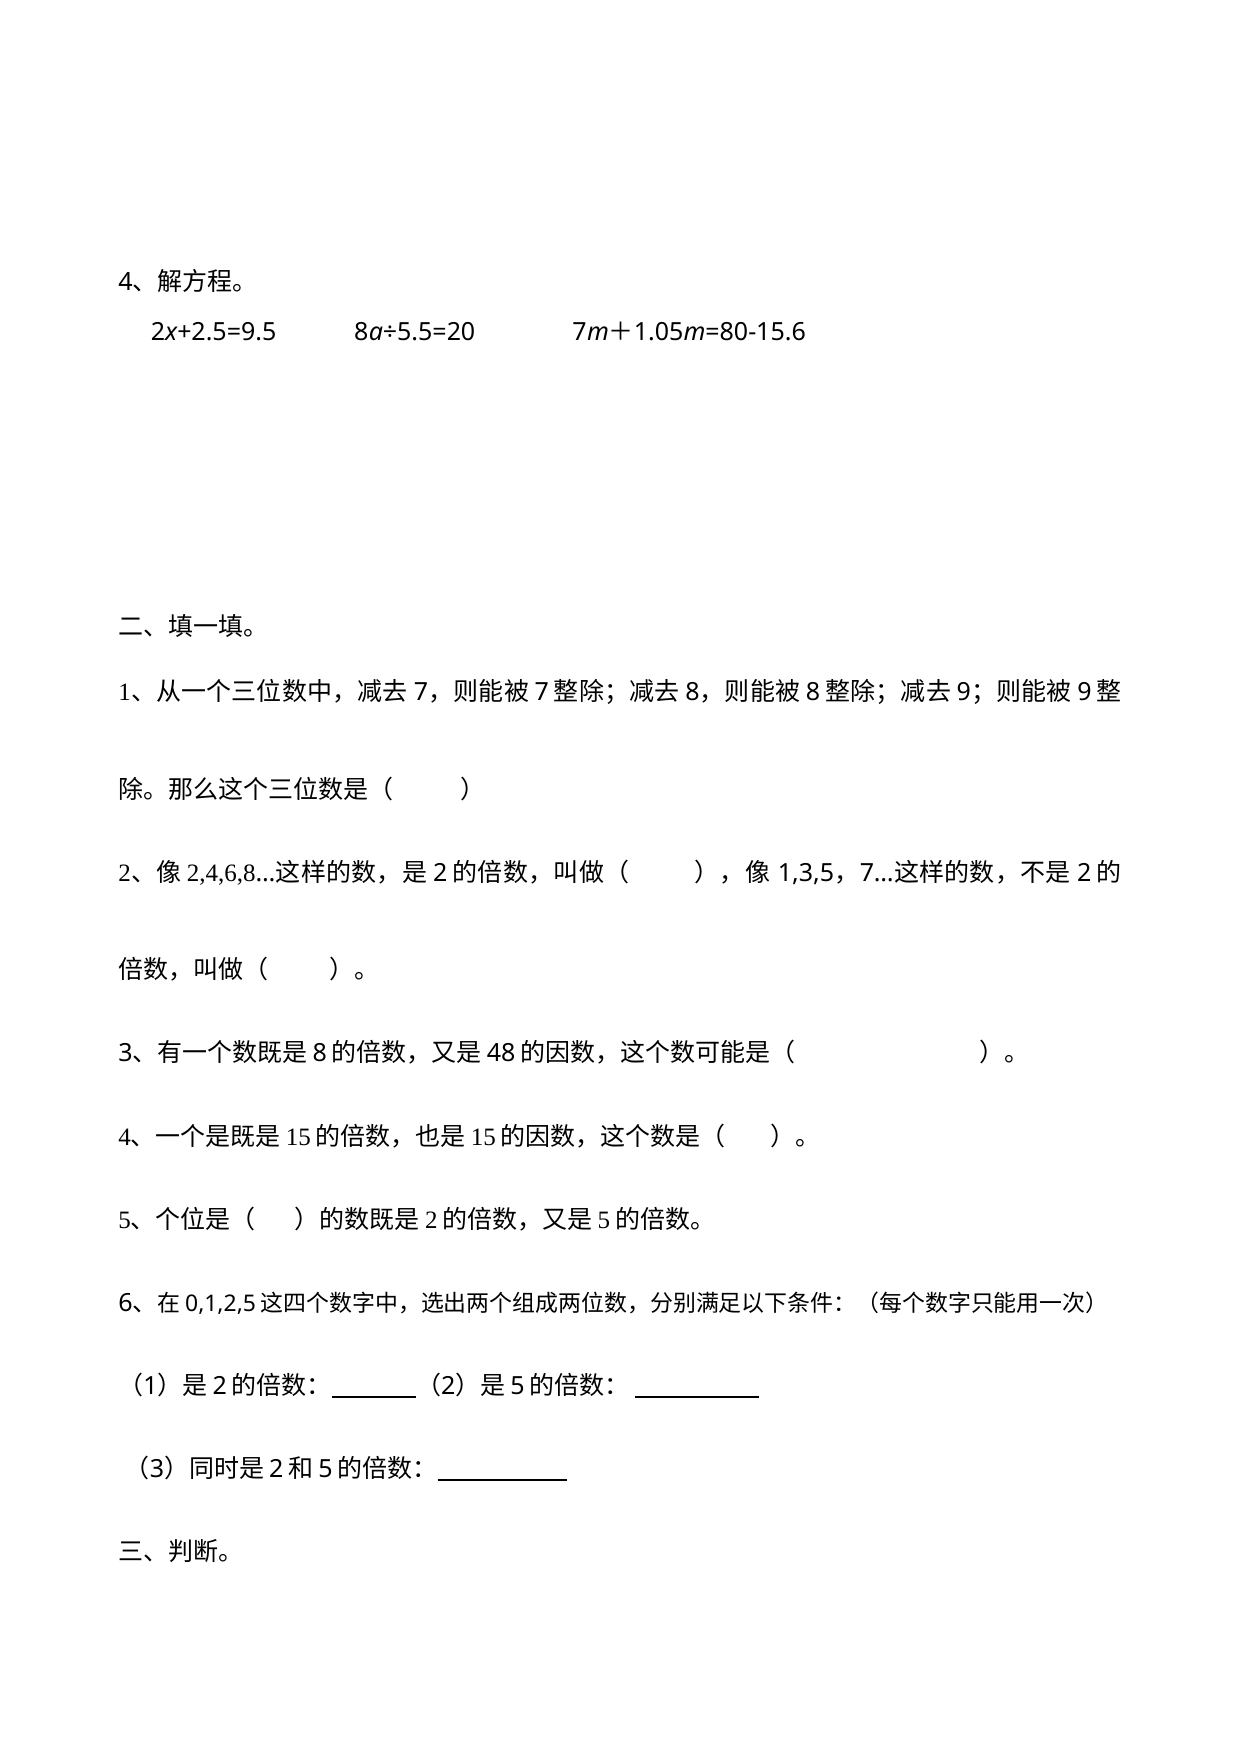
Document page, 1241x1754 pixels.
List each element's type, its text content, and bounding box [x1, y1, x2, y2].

text 6、在0,1,2,5这四个数字中，选出两个组成两位数，分别满足以下条件：（每个数字只能用一次） [118, 1268, 1122, 1333]
text 4、一个是既是15的倍数，也是15的因数，这个数是（ ）。 [118, 1102, 1122, 1167]
text 二、填一填。 [118, 592, 1122, 657]
text 5、个位是（ ）的数既是2的倍数，又是5的倍数。 [118, 1185, 1122, 1250]
text （1）是2的倍数： （2）是5的倍数： [118, 1351, 1122, 1416]
text 2x+2.5=9.5 8a÷5.5=20 7m＋1.05m=80-15.6 [118, 297, 1122, 362]
text （3）同时是2和5的倍数： [118, 1434, 1122, 1499]
text 三、判断。 [118, 1517, 1122, 1582]
text 1、从一个三位数中，减去7，则能被7整除；减去8，则能被8整除；减去9；则能被9整除。那么这个三位数是（ ） [118, 657, 1122, 820]
text 3、有一个数既是8的倍数，又是48的因数，这个数可能是（ ）。 [118, 1018, 1122, 1083]
text 4、解方程。 [118, 261, 1122, 297]
text 2、像2,4,6,8…这样的数，是2的倍数，叫做（ ），像1,3,5，7…这样的数，不是2的倍数，叫做（ ）。 [118, 838, 1122, 1000]
